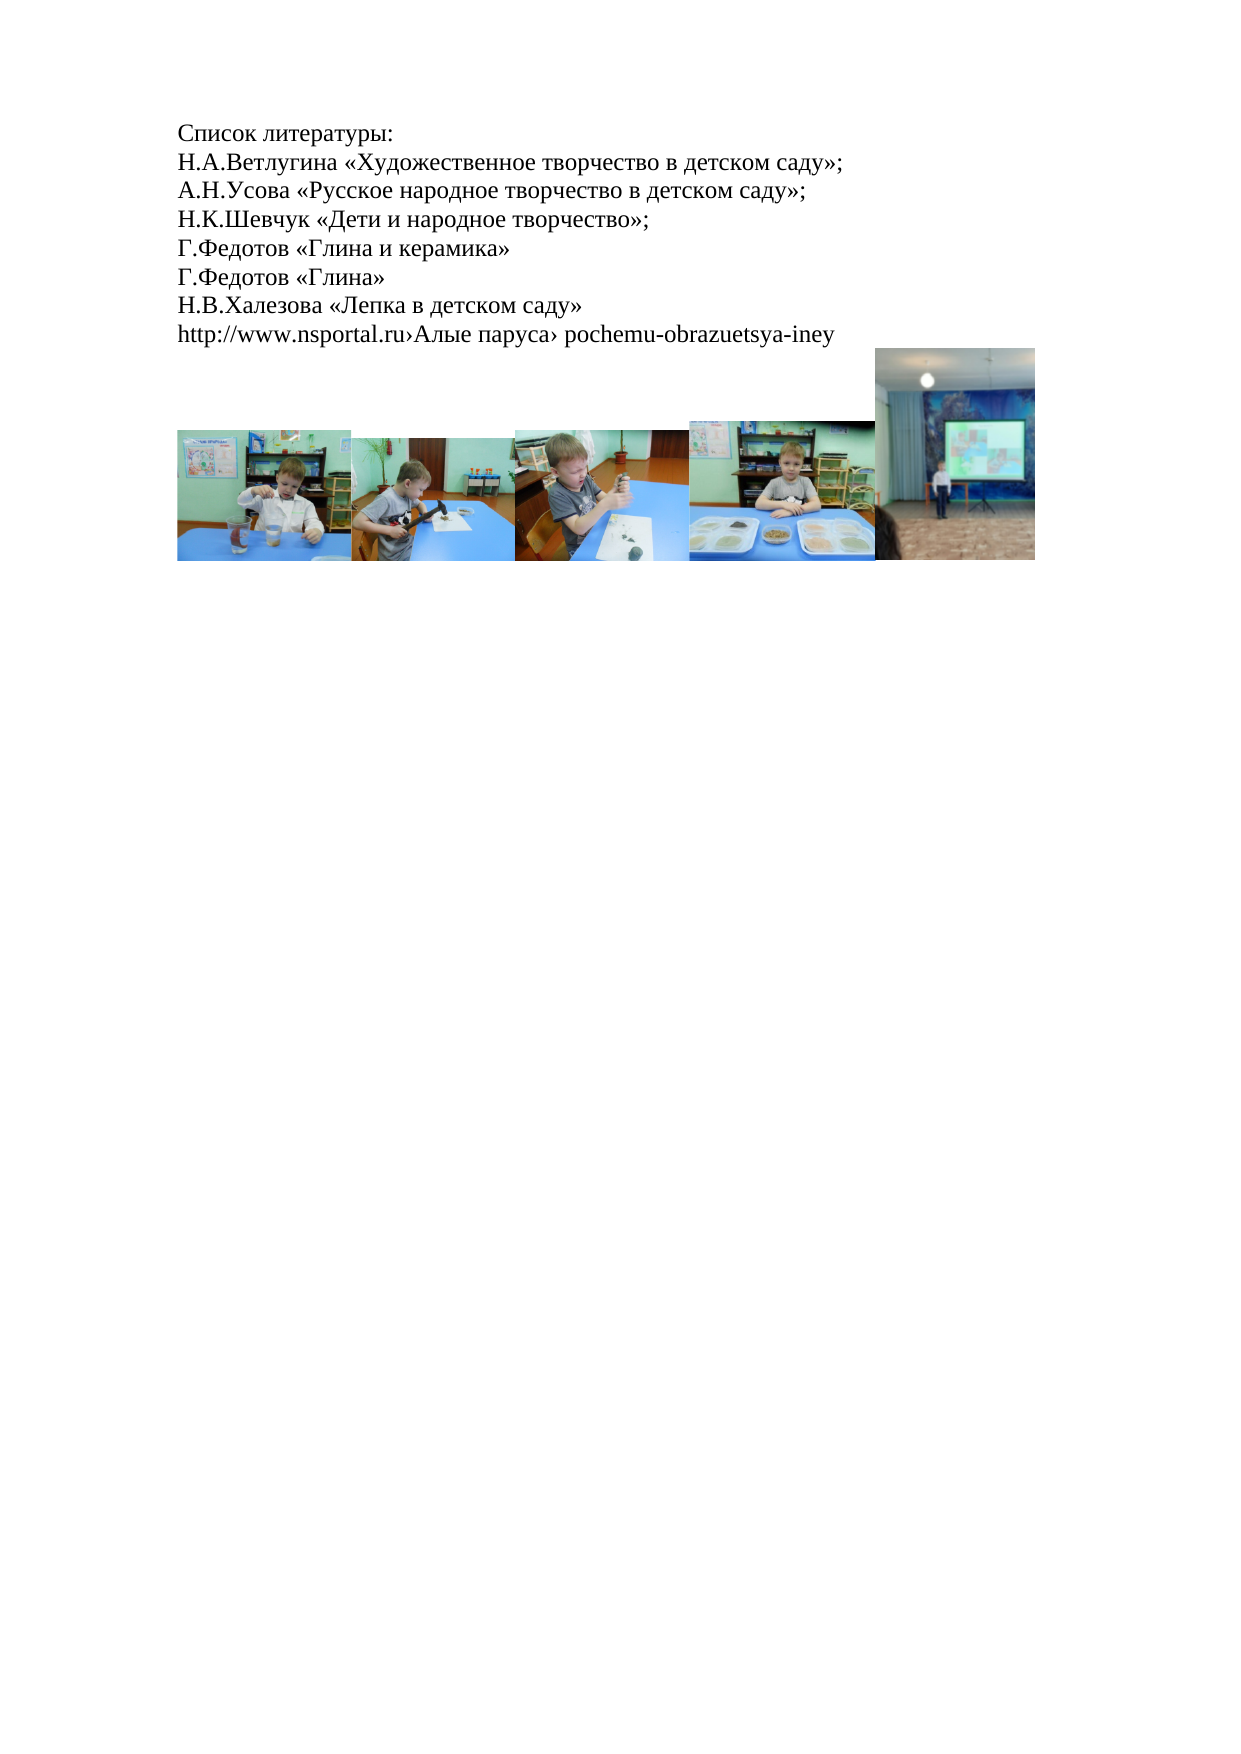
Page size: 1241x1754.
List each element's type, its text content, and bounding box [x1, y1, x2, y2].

text Список литературы: [177, 118, 1152, 147]
text Н.К.Шевчук «Дети и народное творчество»; [177, 204, 1152, 233]
text А.Н.Усова «Русское народное творчество в детском саду»; [177, 176, 1152, 204]
text http://www.nsportal.ru›Алые паруса› pochemu-obrazuetsya-iney [177, 319, 1152, 348]
text Г.Федотов «Глина и керамика» [177, 233, 1152, 262]
text Н.В.Халезова «Лепка в детском саду» [177, 291, 1152, 319]
text Г.Федотов «Глина» [177, 262, 1152, 291]
text Н.А.Ветлугина «Художественное творчество в детском саду»; [177, 147, 1152, 176]
picture [177, 348, 1035, 561]
